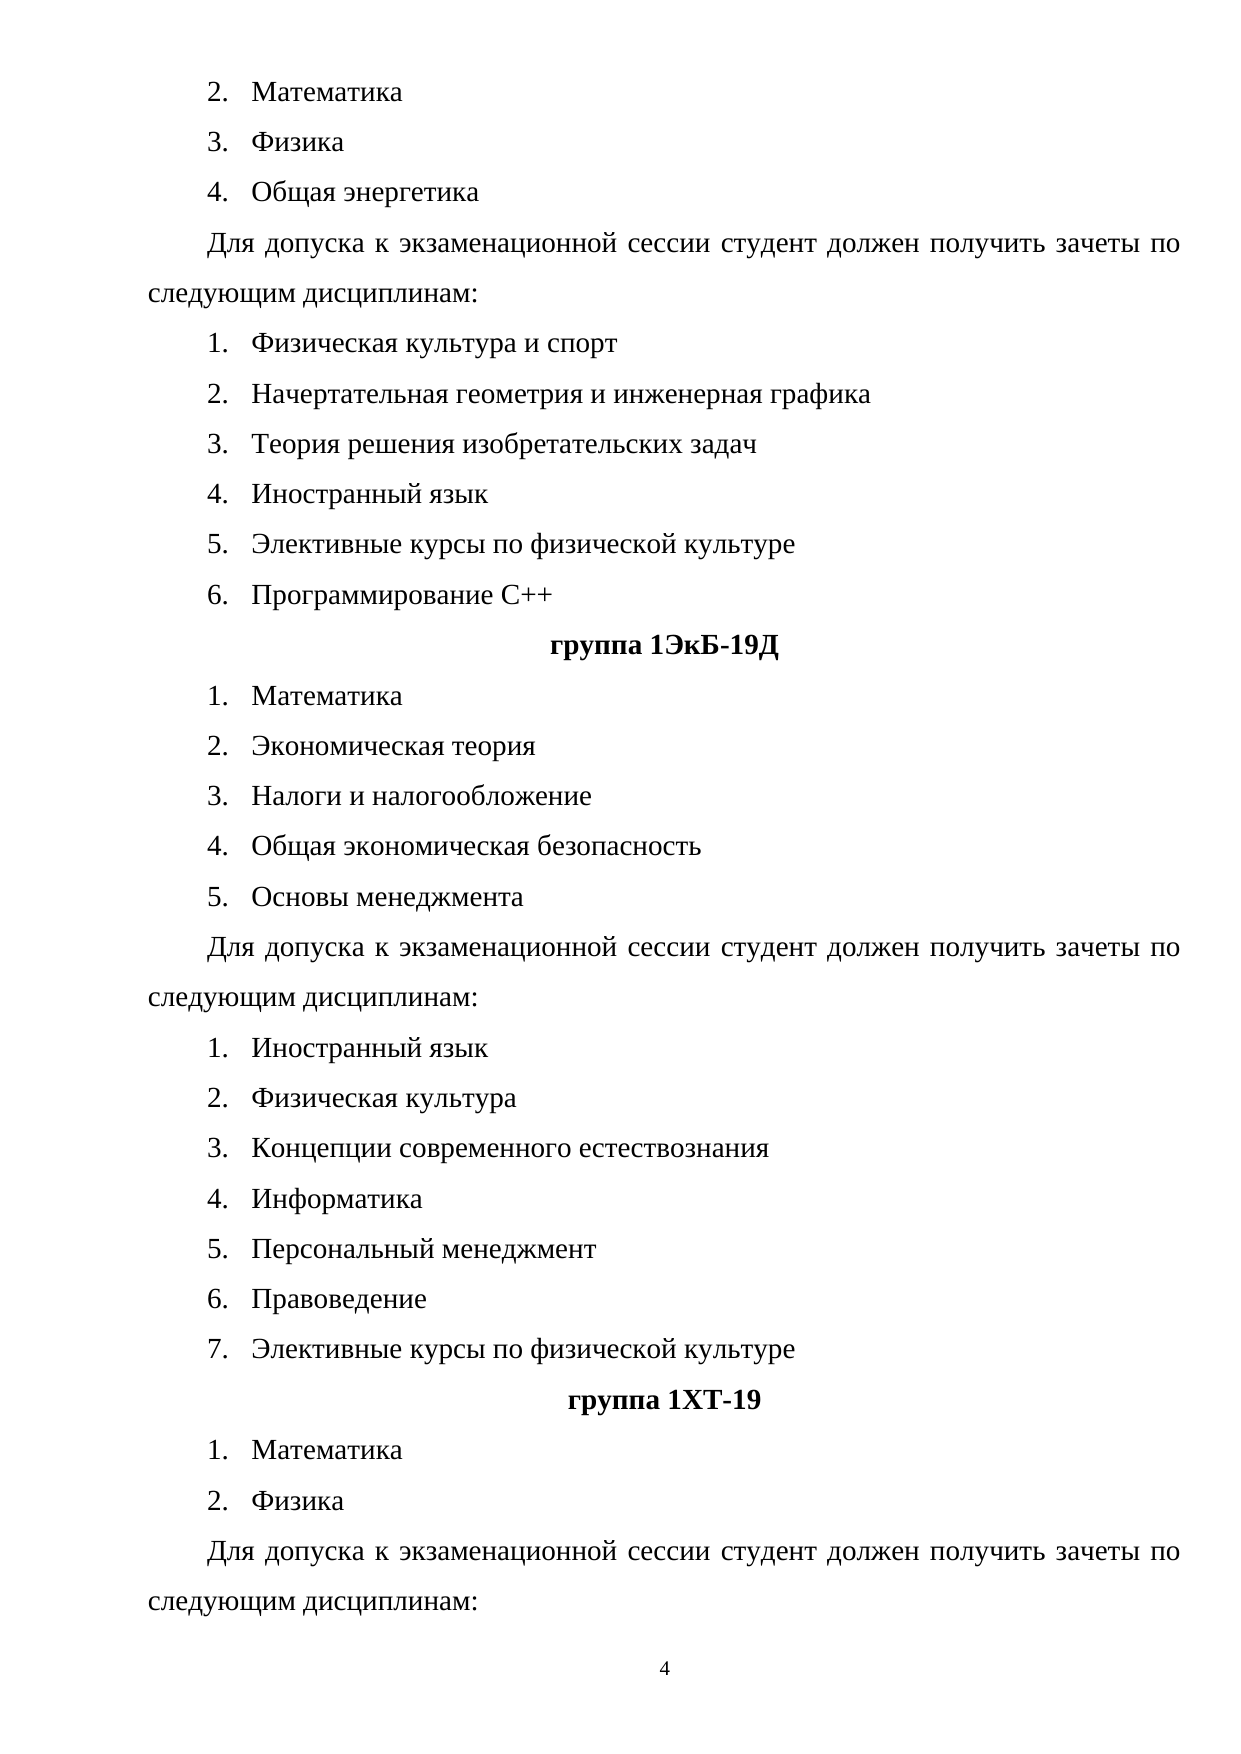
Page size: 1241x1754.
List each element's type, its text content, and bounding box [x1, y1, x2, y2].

list Элективные курсы по физической культуре [148, 527, 1181, 560]
text группа 1ХТ-19 [148, 1382, 1181, 1416]
list Правоведение [148, 1281, 1181, 1315]
text Для допуска к экзаменационной сессии студент должен получить зачеты по следующим дисциплинам: [148, 1533, 1181, 1617]
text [148, 225, 1181, 309]
list Математика [148, 74, 1181, 107]
list Информатика [148, 1181, 1181, 1214]
list Физическая культура и спорт [148, 325, 1181, 359]
list Иностранный язык [148, 476, 1181, 510]
list Математика [148, 678, 1181, 711]
list Иностранный язык [148, 1030, 1181, 1063]
list Элективные курсы по физической культуре [148, 1332, 1181, 1365]
list Программирование С++ [148, 577, 1181, 611]
list Общая экономическая безопасность [148, 828, 1181, 862]
list Математика [148, 1432, 1181, 1466]
list Налоги и налогообложение [148, 778, 1181, 812]
list Физика [148, 1483, 1181, 1516]
list Концепции современного естествознания [148, 1130, 1181, 1164]
list Теория решения изобретательских задач [148, 426, 1181, 459]
text группа 1ЭкБ-19Д [148, 627, 1181, 661]
text Для допуска к экзаменационной сессии студент должен получить зачеты по следующим дисциплинам: [148, 929, 1181, 1013]
list Основы менеджмента [148, 879, 1181, 912]
list Начертательная геометрия и инженерная графика [148, 376, 1181, 409]
list Физика [148, 124, 1181, 158]
list Персональный менеджмент [148, 1231, 1181, 1264]
list Физическая культура [148, 1080, 1181, 1114]
list Экономическая теория [148, 728, 1181, 761]
list Общая энергетика [148, 174, 1181, 208]
